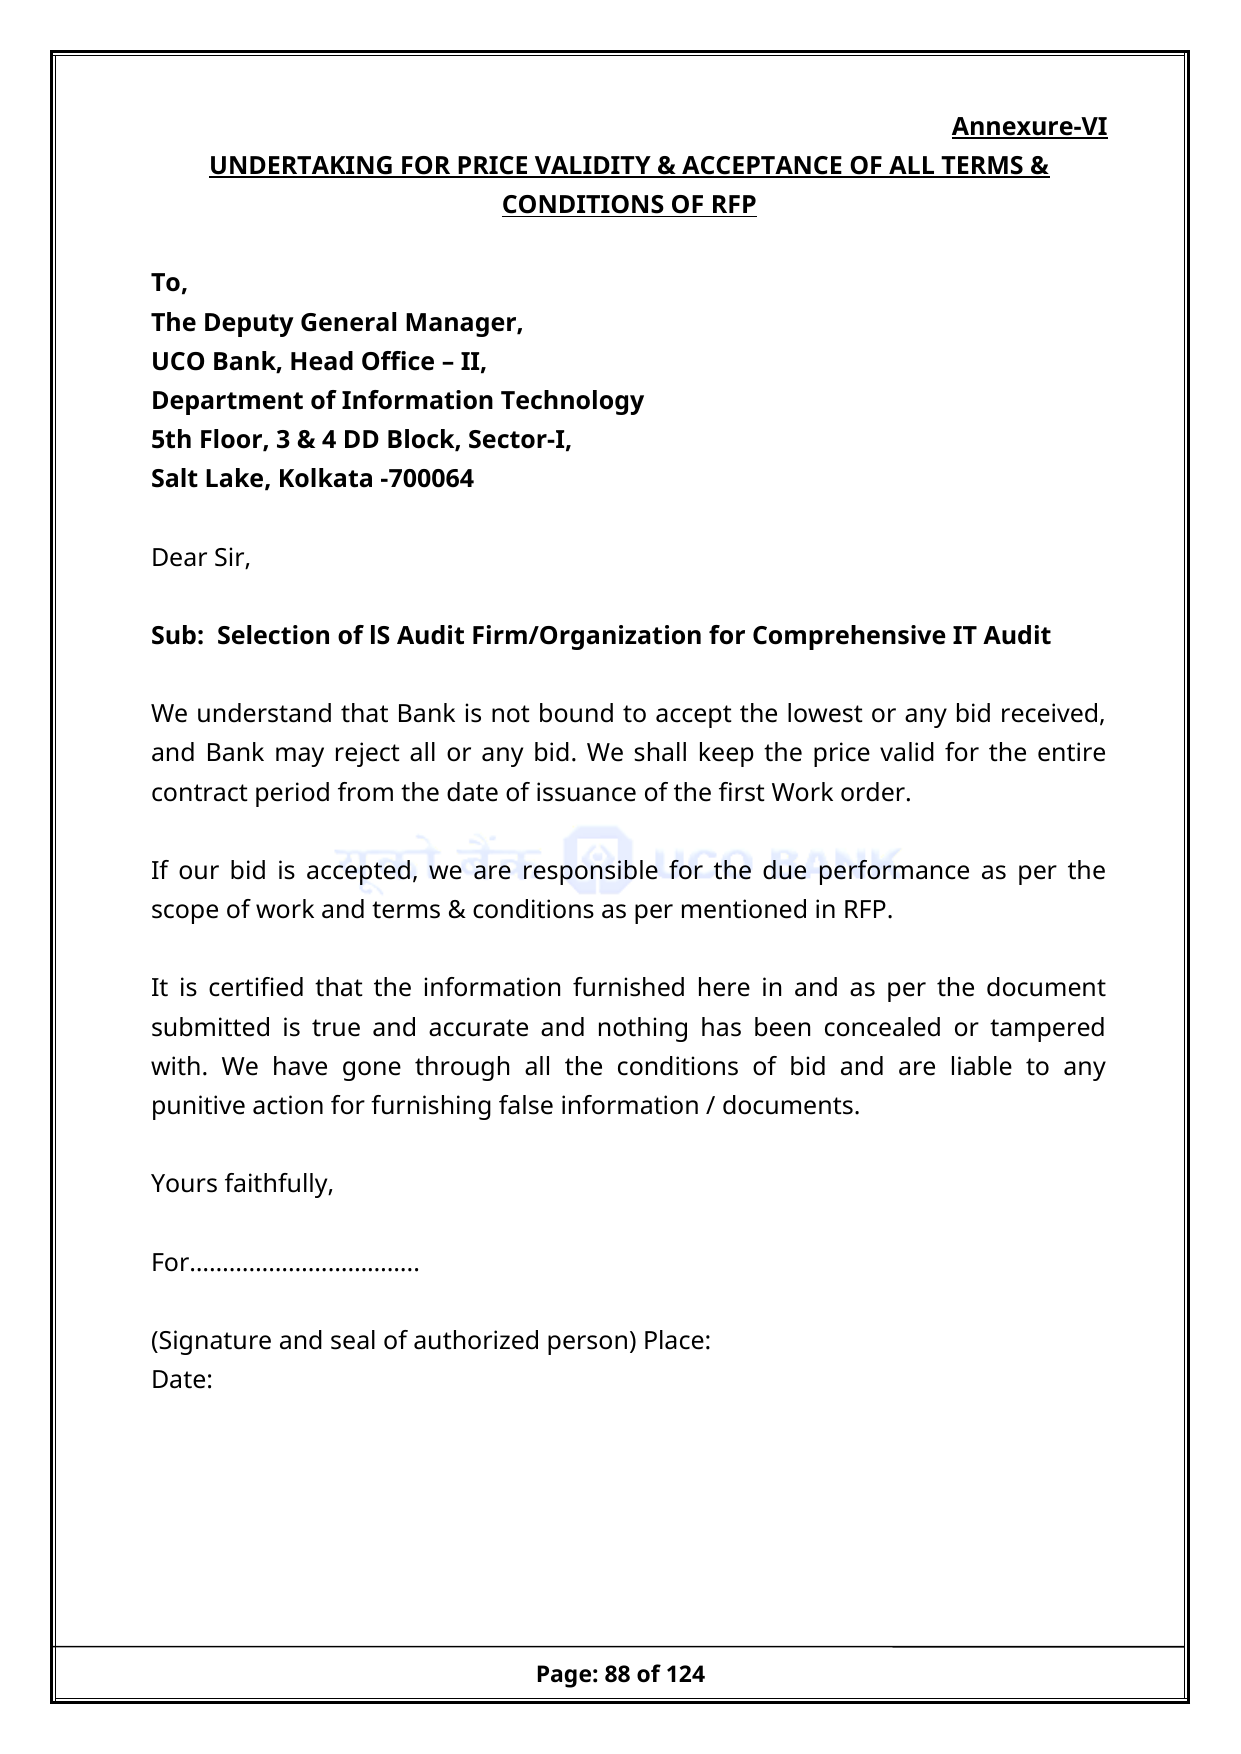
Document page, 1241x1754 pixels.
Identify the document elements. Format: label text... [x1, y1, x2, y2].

text Department of Information Technology [151, 382, 1107, 417]
text If our bid is accepted, we are responsible for the due performance as per the scope of work and terms & conditions as per mentioned in RFP. [151, 852, 1107, 926]
text 5th Floor, 3 & 4 DD Block, Sector-I, [151, 422, 1107, 456]
text Yours faithfully, [151, 1166, 1107, 1200]
text To, [151, 265, 1107, 299]
text The Deputy General Manager, [151, 304, 1107, 338]
text UNDERTAKING FOR PRICE VALIDITY & ACCEPTANCE OF ALL TERMS & [151, 147, 1107, 182]
text Sub: Selection of lS Audit Firm/Organization for Comprehensive IT Audit [151, 617, 1107, 652]
text Salt Lake, Kolkata -700064 [151, 461, 1107, 495]
text (Signature and seal of authorized person) Place: [151, 1322, 1107, 1357]
text For…………………………….. [151, 1244, 1107, 1278]
text We understand that Bank is not bound to accept the lowest or any bid received, and Bank may reject all or any bid. We shall keep the price valid for the entire contract period from the date of issuance of the first Work order. [151, 696, 1107, 808]
text Date: [151, 1362, 1107, 1396]
text UCO Bank, Head Office – II, [151, 343, 1107, 377]
text Dear Sir, [151, 539, 1107, 573]
text It is certified that the information furnished here in and as per the document submitted is true and accurate and nothing has been concealed or tampered with. We have gone through all the conditions of bid and are liable to any punitive action for furnishing false information / documents. [151, 970, 1107, 1122]
text Annexure-VI [151, 108, 1107, 142]
text CONDITIONS OF RFP [151, 187, 1107, 221]
